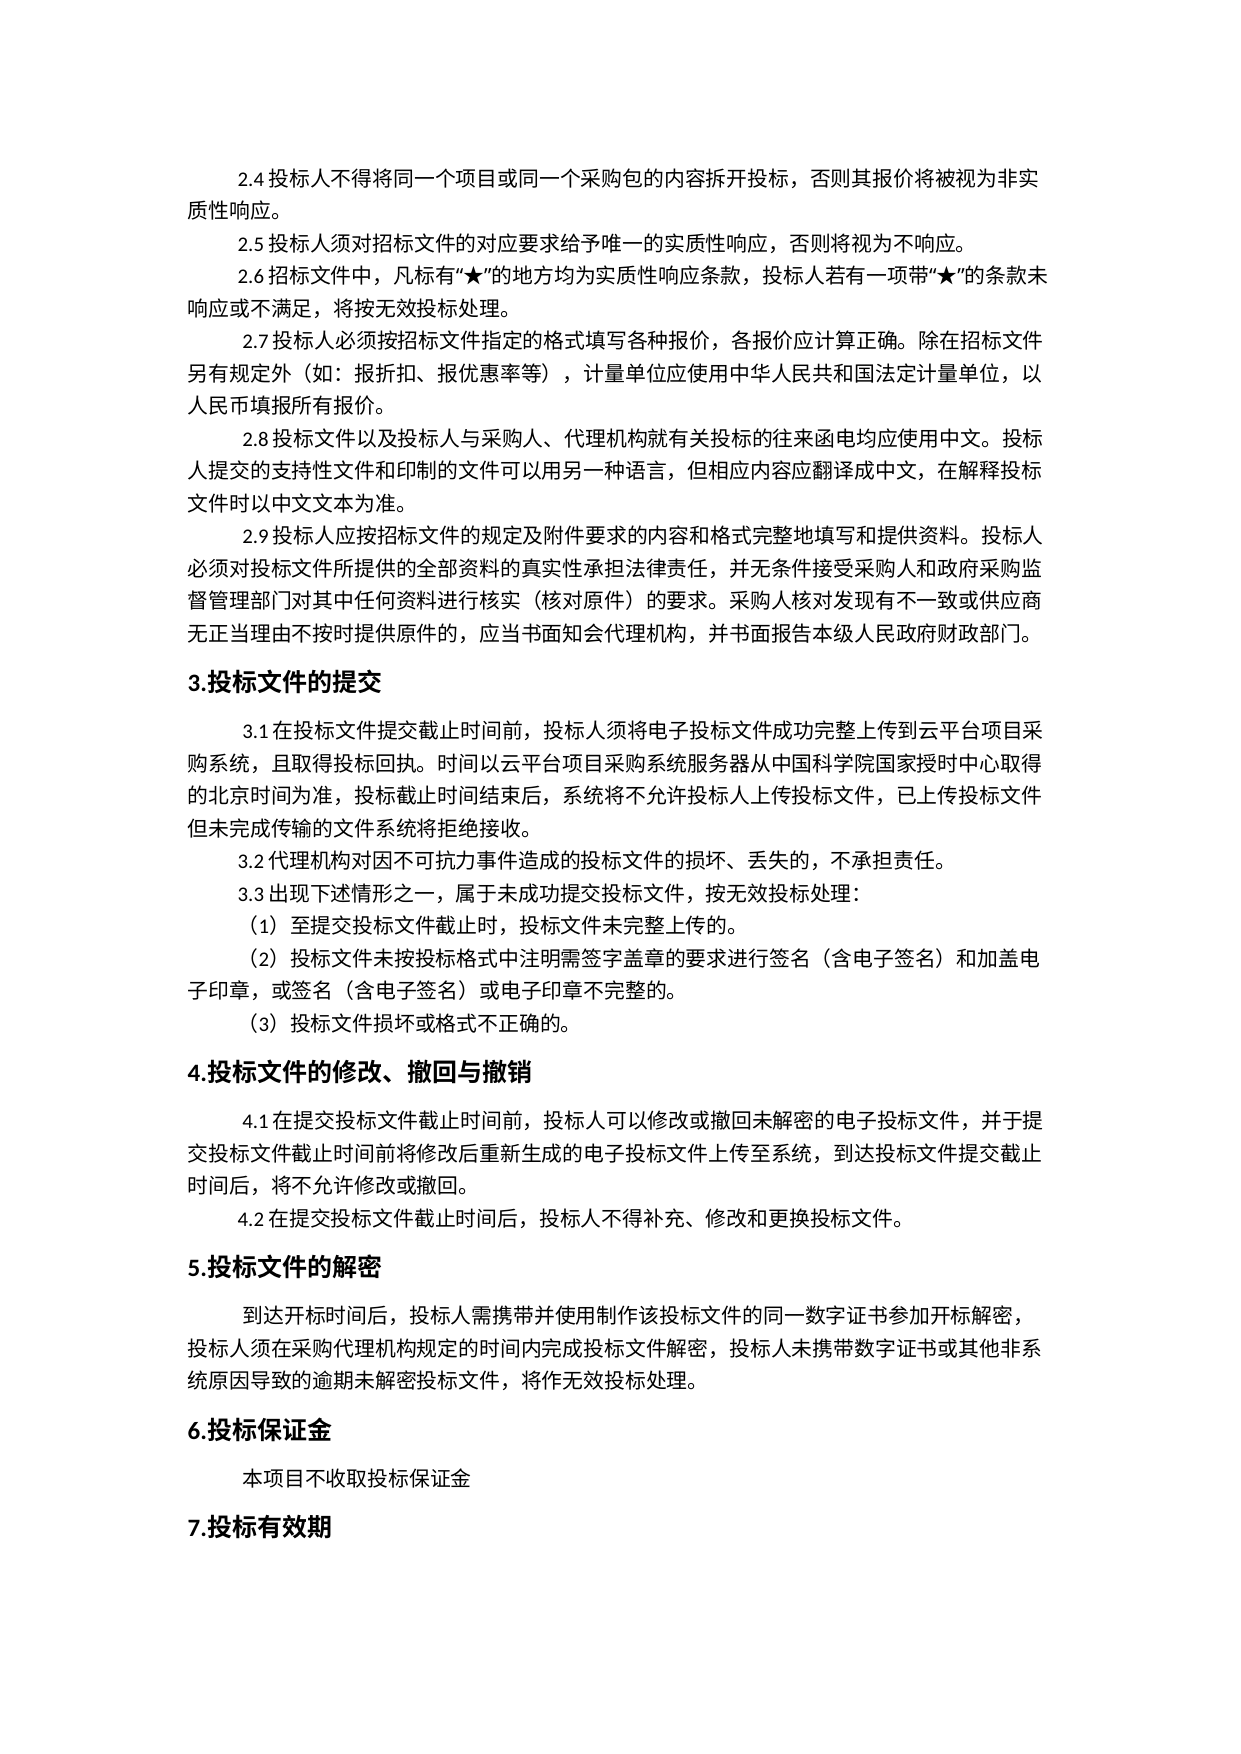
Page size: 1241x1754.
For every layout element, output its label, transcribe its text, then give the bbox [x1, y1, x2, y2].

text 2.8投标文件以及投标人与采购人、代理机构就有关投标的往来函电均应使用中文。投标人提交的支持性文件和印制的文件可以用另一种语言，但相应内容应翻译成中文，在解释投标文件时以中文文本为准。 [187, 422, 1053, 519]
text 4.2在提交投标文件截止时间后，投标人不得补充、修改和更换投标文件。 [187, 1202, 1053, 1234]
text 6.投标保证金 [187, 1397, 1053, 1462]
text 2.5投标人须对招标文件的对应要求给予唯一的实质性响应，否则将视为不响应。 [187, 227, 1053, 259]
text 3.3出现下述情形之一，属于未成功提交投标文件，按无效投标处理： [187, 877, 1053, 909]
text 到达开标时间后，投标人需携带并使用制作该投标文件的同一数字证书参加开标解密，投标人须在采购代理机构规定的时间内完成投标文件解密，投标人未携带数字证书或其他非系统原因导致的逾期未解密投标文件，将作无效投标处理。 [187, 1299, 1053, 1397]
text 3.2代理机构对因不可抗力事件造成的投标文件的损坏、丢失的，不承担责任。 [187, 844, 1053, 877]
text 4.1在提交投标文件截止时间前，投标人可以修改或撤回未解密的电子投标文件，并于提交投标文件截止时间前将修改后重新生成的电子投标文件上传至系统，到达投标文件提交截止时间后，将不允许修改或撤回。 [187, 1104, 1053, 1202]
text 5.投标文件的解密 [187, 1234, 1053, 1299]
text （2）投标文件未按投标格式中注明需签字盖章的要求进行签名（含电子签名）和加盖电子印章，或签名（含电子签名）或电子印章不完整的。 [187, 942, 1053, 1007]
text 3.1在投标文件提交截止时间前，投标人须将电子投标文件成功完整上传到云平台项目采购系统，且取得投标回执。时间以云平台项目采购系统服务器从中国科学院国家授时中心取得的北京时间为准，投标截止时间结束后，系统将不允许投标人上传投标文件，已上传投标文件但未完成传输的文件系统将拒绝接收。 [187, 714, 1053, 844]
text 本项目不收取投标保证金 [187, 1462, 1053, 1494]
text 2.7投标人必须按招标文件指定的格式填写各种报价，各报价应计算正确。除在招标文件另有规定外（如：报折扣、报优惠率等），计量单位应使用中华人民共和国法定计量单位，以人民币填报所有报价。 [187, 324, 1053, 422]
text 4.投标文件的修改、撤回与撤销 [187, 1039, 1053, 1104]
text 2.9投标人应按招标文件的规定及附件要求的内容和格式完整地填写和提供资料。投标人必须对投标文件所提供的全部资料的真实性承担法律责任，并无条件接受采购人和政府采购监督管理部门对其中任何资料进行核实（核对原件）的要求。采购人核对发现有不一致或供应商无正当理由不按时提供原件的，应当书面知会代理机构，并书面报告本级人民政府财政部门。 [187, 519, 1053, 649]
text 7.投标有效期 [187, 1494, 1053, 1559]
text 2.4投标人不得将同一个项目或同一个采购包的内容拆开投标，否则其报价将被视为非实质性响应。 [187, 162, 1053, 227]
text 3.投标文件的提交 [187, 649, 1053, 714]
text （3）投标文件损坏或格式不正确的。 [187, 1007, 1053, 1039]
text （1）至提交投标文件截止时，投标文件未完整上传的。 [187, 909, 1053, 942]
text 2.6招标文件中，凡标有“★”的地方均为实质性响应条款，投标人若有一项带“★”的条款未响应或不满足，将按无效投标处理。 [187, 259, 1053, 324]
